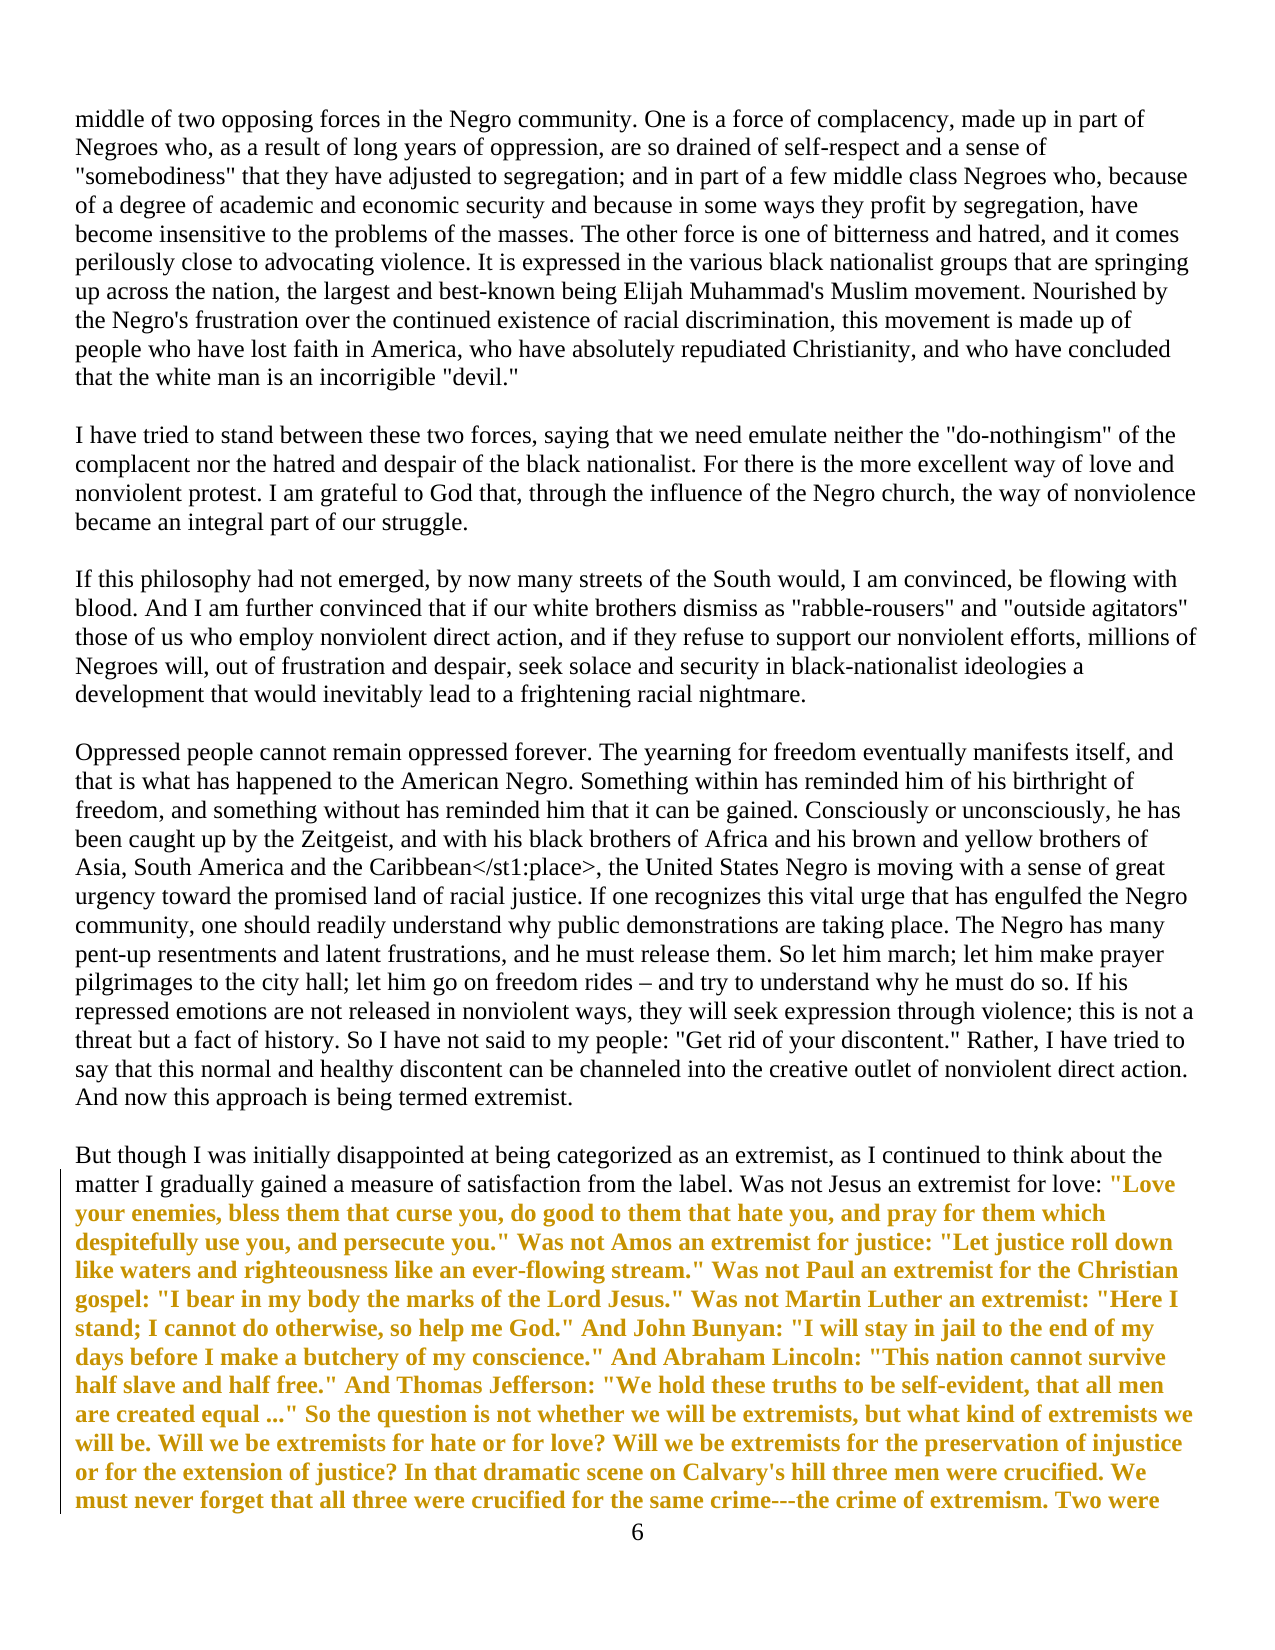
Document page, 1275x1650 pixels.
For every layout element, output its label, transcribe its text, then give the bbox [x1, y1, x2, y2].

text Oppressed people cannot remain oppressed forever. The yearning for freedom eventually manifests itself, and that is what has happened to the American Negro. Something within has reminded him of his birthright of freedom, and something without has reminded him that it can be gained. Consciously or unconsciously, he has been caught up by the Zeitgeist, and with his black brothers of Africa and his brown and yellow brothers of Asia, South America and the Caribbean</st1:place>, the United States Negro is moving with a sense of great urgency toward the promised land of racial justice. If one recognizes this vital urge that has engulfed the Negro community, one should readily understand why public demonstrations are taking place. The Negro has many pent-up resentments and latent frustrations, and he must release them. So let him march; let him make prayer pilgrimages to the city hall; let him go on freedom rides – and try to understand why he must do so. If his repressed emotions are not released in nonviolent ways, they will seek expression through violence; this is not a threat but a fact of history. So I have not said to my people: "Get rid of your discontent." Rather, I have tried to say that this normal and healthy discontent can be channeled into the creative outlet of nonviolent direct action. And now this approach is being termed extremist. [75, 737, 1200, 1111]
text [75, 104, 1200, 391]
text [75, 1140, 1200, 1514]
text If this philosophy had not emerged, by now many streets of the South would, I am convinced, be flowing with blood. And I am further convinced that if our white brothers dismiss as "rabble-rousers" and "outside agitators" those of us who employ nonviolent direct action, and if they refuse to support our nonviolent efforts, millions of Negroes will, out of frustration and despair, seek solace and security in black-nationalist ideologies a development that would inevitably lead to a frightening racial nightmare. [75, 564, 1200, 708]
text I have tried to stand between these two forces, saying that we need emulate neither the "do-nothingism" of the complacent nor the hatred and despair of the black nationalist. For there is the more excellent way of love and nonviolent protest. I am grateful to God that, through the influence of the Negro church, the way of nonviolence became an integral part of our struggle. [75, 420, 1200, 535]
